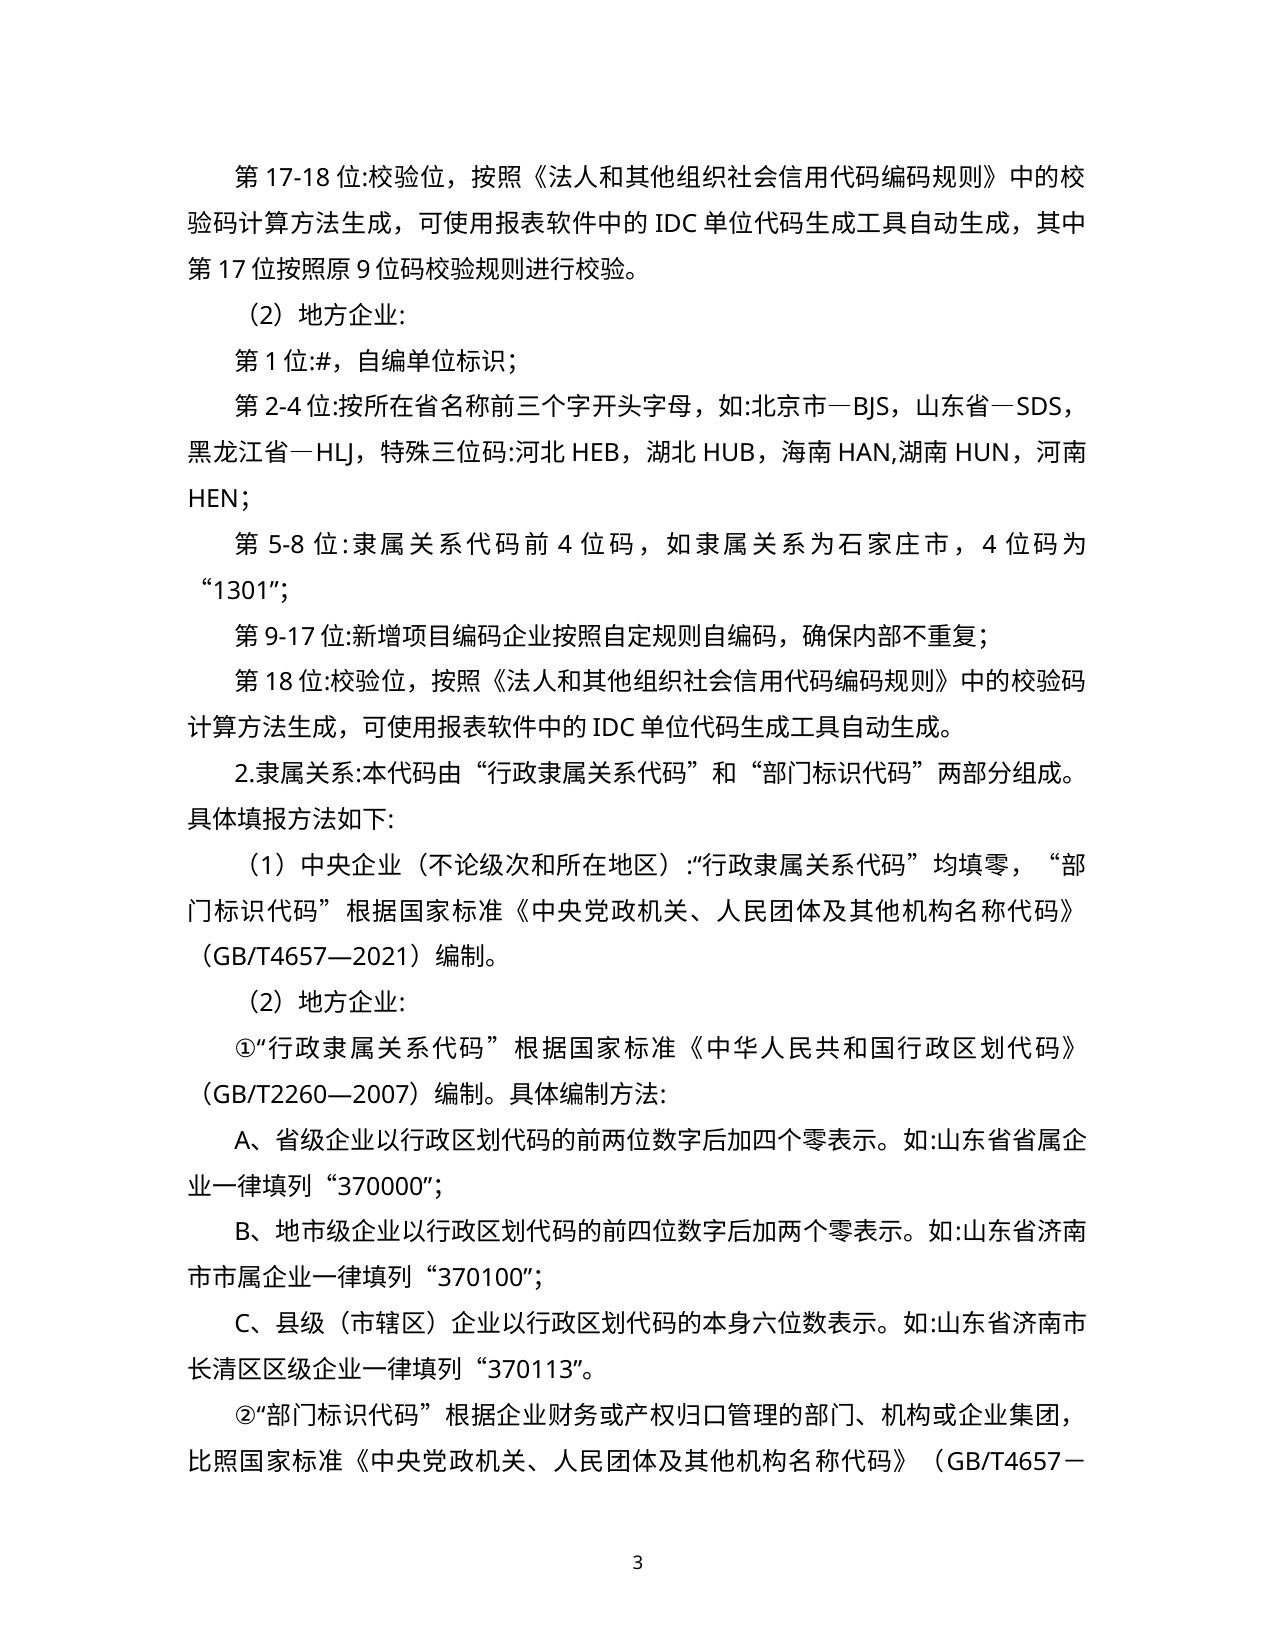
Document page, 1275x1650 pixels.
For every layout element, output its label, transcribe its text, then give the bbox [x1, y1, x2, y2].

text ①“行政隶属关系代码”根据国家标准《中华人民共和国行政区划代码》（GB/T2260—2007）编制。具体编制方法: [187, 1021, 1087, 1112]
text 2.隶属关系:本代码由“行政隶属关系代码”和“部门标识代码”两部分组成。具体填报方法如下: [187, 746, 1087, 837]
text （2）地方企业: [187, 287, 1087, 333]
text 第5-8位:隶属关系代码前4位码，如隶属关系为石家庄市，4位码为“1301”； [187, 517, 1087, 608]
text 第9-17位:新增项目编码企业按照自定规则自编码，确保内部不重复； [187, 608, 1087, 654]
text 第1位:#，自编单位标识； [187, 333, 1087, 379]
text A、省级企业以行政区划代码的前两位数字后加四个零表示。如:山东省省属企业一律填列“370000”； [187, 1112, 1087, 1204]
text 第18位:校验位，按照《法人和其他组织社会信用代码编码规则》中的校验码计算方法生成，可使用报表软件中的IDC单位代码生成工具自动生成。 [187, 654, 1087, 746]
text 第17-18位:校验位，按照《法人和其他组织社会信用代码编码规则》中的校验码计算方法生成，可使用报表软件中的IDC单位代码生成工具自动生成，其中第17位按照原9位码校验规则进行校验。 [187, 150, 1087, 287]
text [187, 1387, 1087, 1479]
text B、地市级企业以行政区划代码的前四位数字后加两个零表示。如:山东省济南市市属企业一律填列“370100”； [187, 1204, 1087, 1296]
text （1）中央企业（不论级次和所在地区）:“行政隶属关系代码”均填零，“部门标识代码”根据国家标准《中央党政机关、人民团体及其他机构名称代码》（GB/T4657—2021）编制。 [187, 837, 1087, 975]
text 第2-4位:按所在省名称前三个字开头字母，如:北京市—BJS，山东省—SDS，黑龙江省—HLJ，特殊三位码:河北HEB，湖北HUB，海南HAN,湖南HUN，河南HEN； [187, 379, 1087, 517]
text C、县级（市辖区）企业以行政区划代码的本身六位数表示。如:山东省济南市长清区区级企业一律填列“370113”。 [187, 1296, 1087, 1387]
text （2）地方企业: [187, 975, 1087, 1021]
